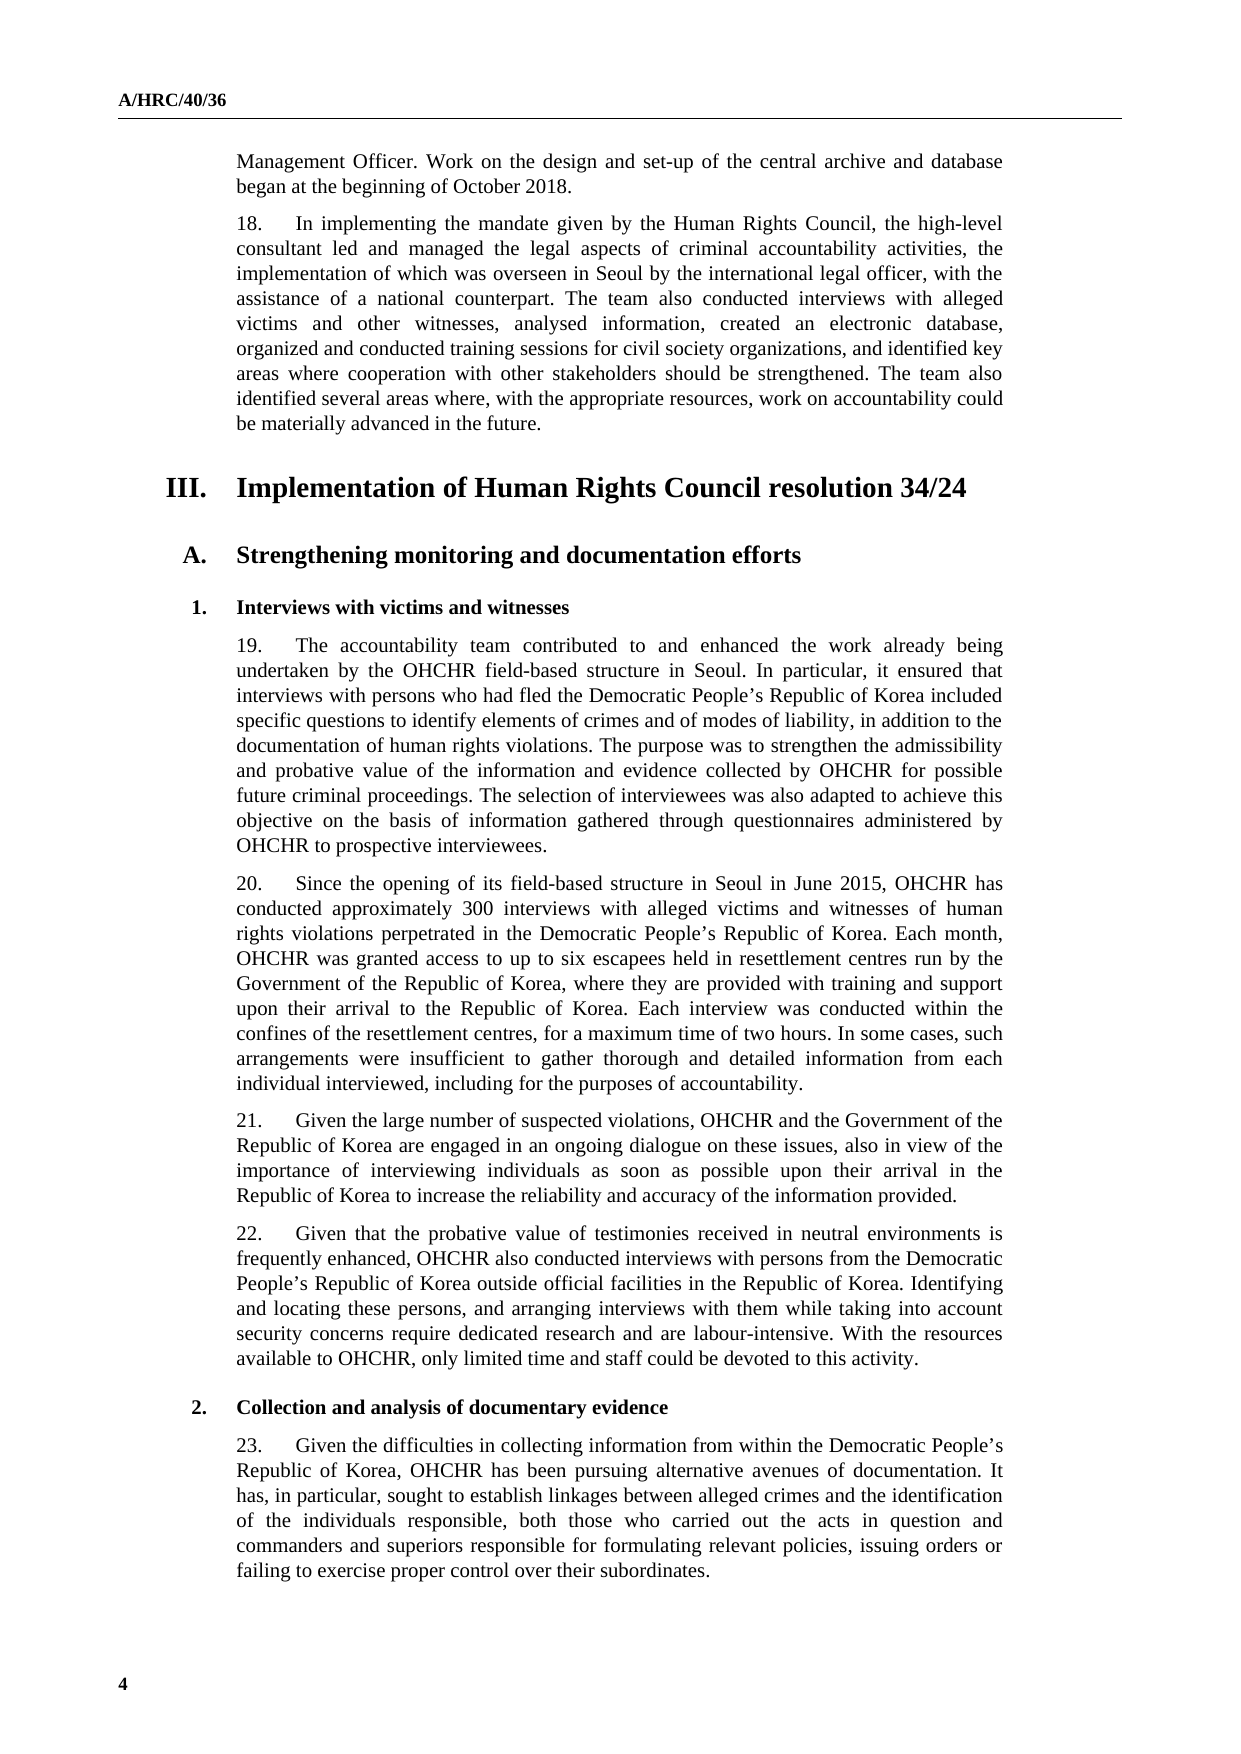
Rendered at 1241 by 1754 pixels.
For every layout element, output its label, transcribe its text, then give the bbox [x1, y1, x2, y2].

text 21. Given the large number of suspected violations, OHCHR and the Government of the Republic of Korea are engaged in an ongoing dialogue on these issues, also in view of the importance of interviewing individuals as soon as possible upon their arrival in the Republic of Korea to increase the reliability and accuracy of the information provided. [236, 1107, 1004, 1207]
text 20. Since the opening of its field-based structure in Seoul in June 2015, OHCHR has conducted approximately 300 interviews with alleged victims and witnesses of human rights violations perpetrated in the Democratic People’s Republic of Korea. Each month, OHCHR was granted access to up to six escapees held in resettlement centres run by the Government of the Republic of Korea, where they are provided with training and support upon their arrival to the Republic of Korea. Each interview was conducted within the confines of the resettlement centres, for a maximum time of two hours. In some cases, such arrangements were insufficient to gather thorough and detailed information from each individual interviewed, including for the purposes of accountability. [236, 869, 1004, 1094]
text A. Strengthening monitoring and documentation efforts [118, 541, 1004, 569]
text 18. In implementing the mandate given by the Human Rights Council, the high-level consultant led and managed the legal aspects of criminal accountability activities, the implementation of which was overseen in Seoul by the international legal officer, with the assistance of a national counterpart. The team also conducted interviews with alleged victims and other witnesses, analysed information, created an electronic database, organized and conducted training sessions for civil society organizations, and identified key areas where cooperation with other stakeholders should be strengthened. The team also identified several areas where, with the appropriate resources, work on accountability could be materially advanced in the future. [236, 210, 1004, 435]
text 1. Interviews with victims and witnesses [118, 594, 1004, 619]
text 2. Collection and analysis of documentary evidence [118, 1394, 1004, 1419]
text III. Implementation of Human Rights Council resolution 34/24 [118, 473, 1004, 504]
text 19. The accountability team contributed to and enhanced the work already being undertaken by the OHCHR field-based structure in Seoul. In particular, it ensured that interviews with persons who had fled the Democratic People’s Republic of Korea included specific questions to identify elements of crimes and of modes of liability, in addition to the documentation of human rights violations. The purpose was to strengthen the admissibility and probative value of the information and evidence collected by OHCHR for possible future criminal proceedings. The selection of interviewees was also adapted to achieve this objective on the basis of information gathered through questionnaires administered by OHCHR to prospective interviewees. [236, 632, 1004, 857]
text 22. Given that the probative value of testimonies received in neutral environments is frequently enhanced, OHCHR also conducted interviews with persons from the Democratic People’s Republic of Korea outside official facilities in the Republic of Korea. Identifying and locating these persons, and arranging interviews with them while taking into account security concerns require dedicated research and are labour-intensive. With the resources available to OHCHR, only limited time and staff could be devoted to this activity. [236, 1219, 1004, 1369]
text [236, 148, 1004, 198]
text 23. Given the difficulties in collecting information from within the Democratic People’s Republic of Korea, OHCHR has been pursuing alternative avenues of documentation. It has, in particular, sought to establish linkages between alleged crimes and the identification of the individuals responsible, both those who carried out the acts in question and commanders and superiors responsible for formulating relevant policies, issuing orders or failing to exercise proper control over their subordinates. [236, 1432, 1004, 1582]
